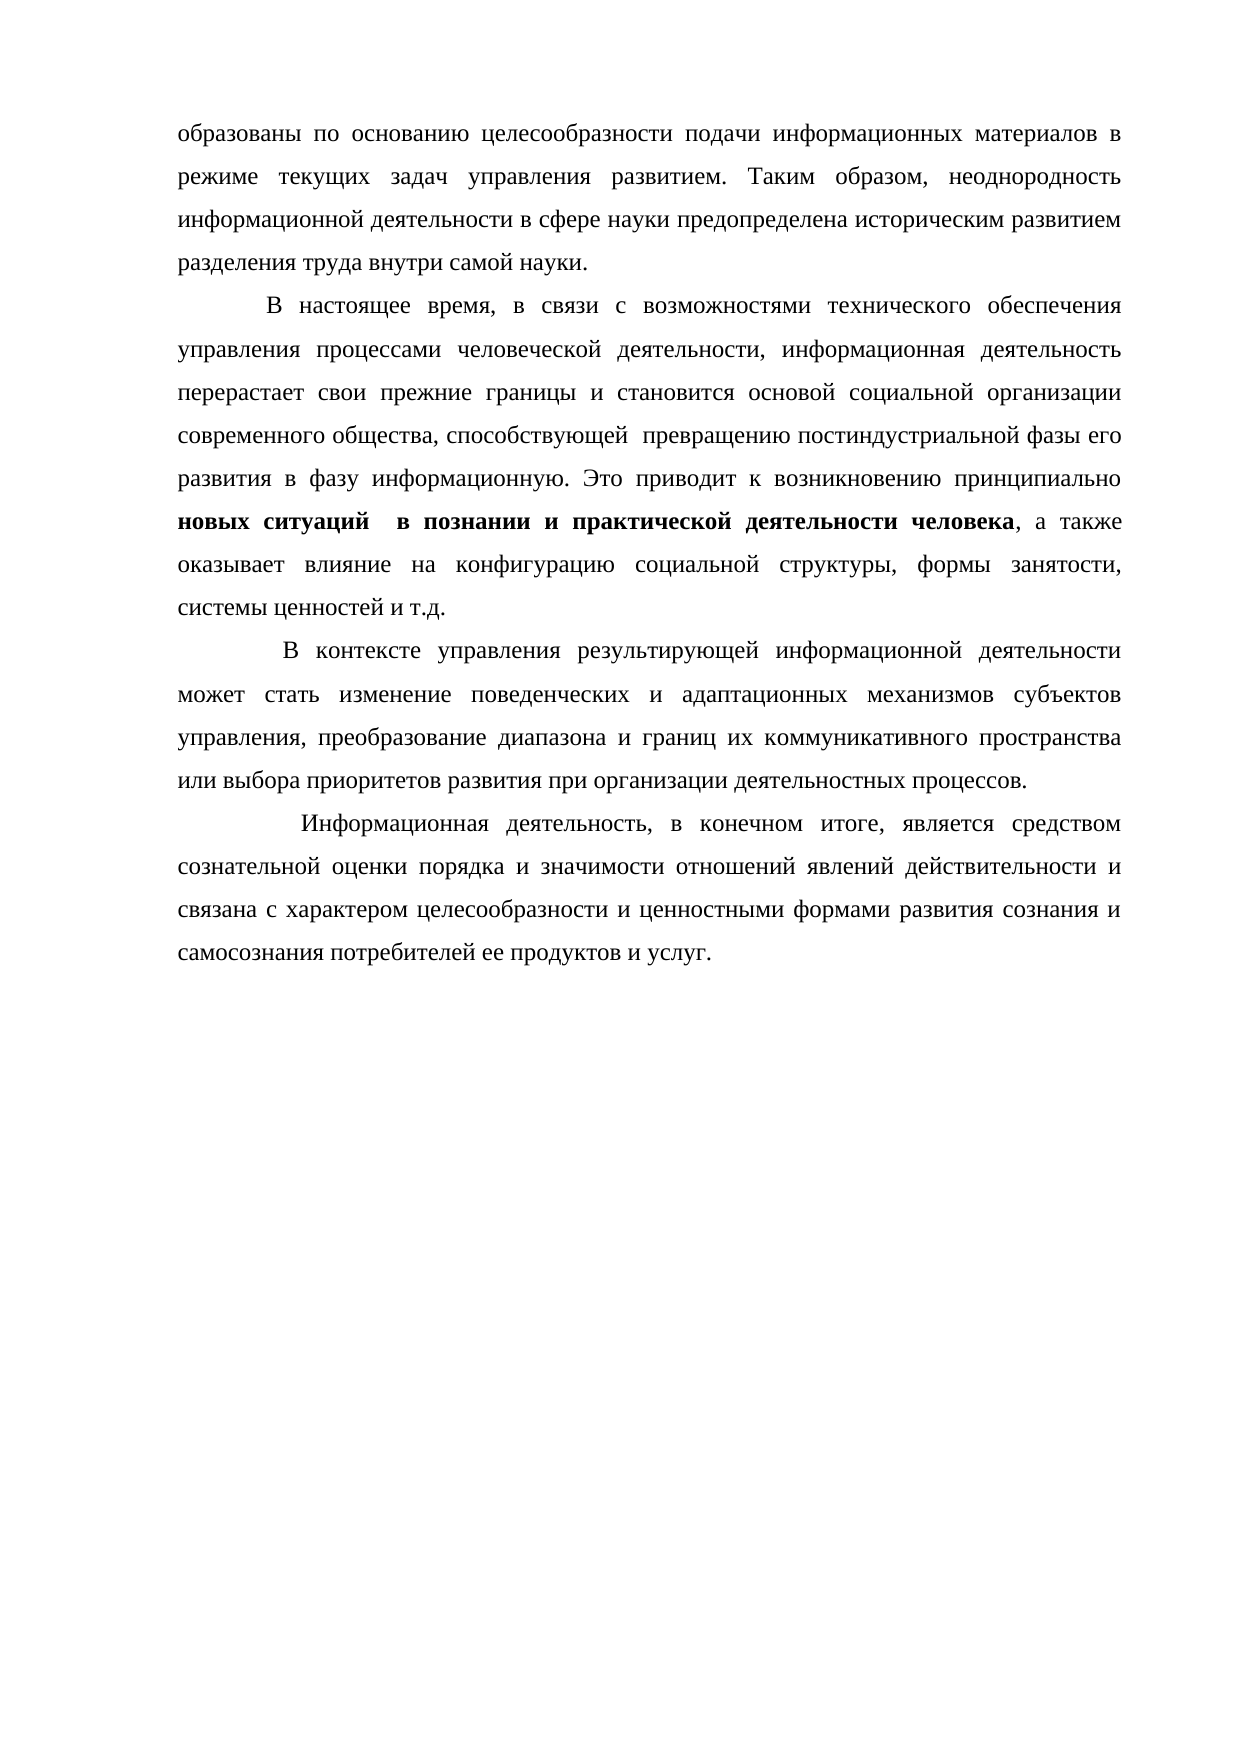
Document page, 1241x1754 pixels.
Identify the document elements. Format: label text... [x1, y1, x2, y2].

text В контексте управления результирующей информационной деятельности может стать изменение поведенческих и адаптационных механизмов субъектов управления, преобразование диапазона и границ их коммуникативного пространства или выбора приоритетов развития при организации деятельностных процессов. [177, 636, 1122, 794]
text В настоящее время, в связи с возможностями технического обеспечения управления процессами человеческой деятельности, информационная деятельность перерастает свои прежние границы и становится основой социальной организации современного общества, способствующей превращению постиндустриальной фазы его развития в фазу информационную. Это приводит к возникновению принципиально новых ситуаций в познании и практической деятельности человека, а также оказывает влияние на конфигурацию социальной структуры, формы занятости, системы ценностей и т.д. [177, 291, 1122, 621]
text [177, 118, 1122, 276]
text Информационная деятельность, в конечном итоге, является средством сознательной оценки порядка и значимости отношений явлений действительности и связана с характером целесообразности и ценностными формами развития сознания и самосознания потребителей ее продуктов и услуг. [177, 808, 1122, 966]
